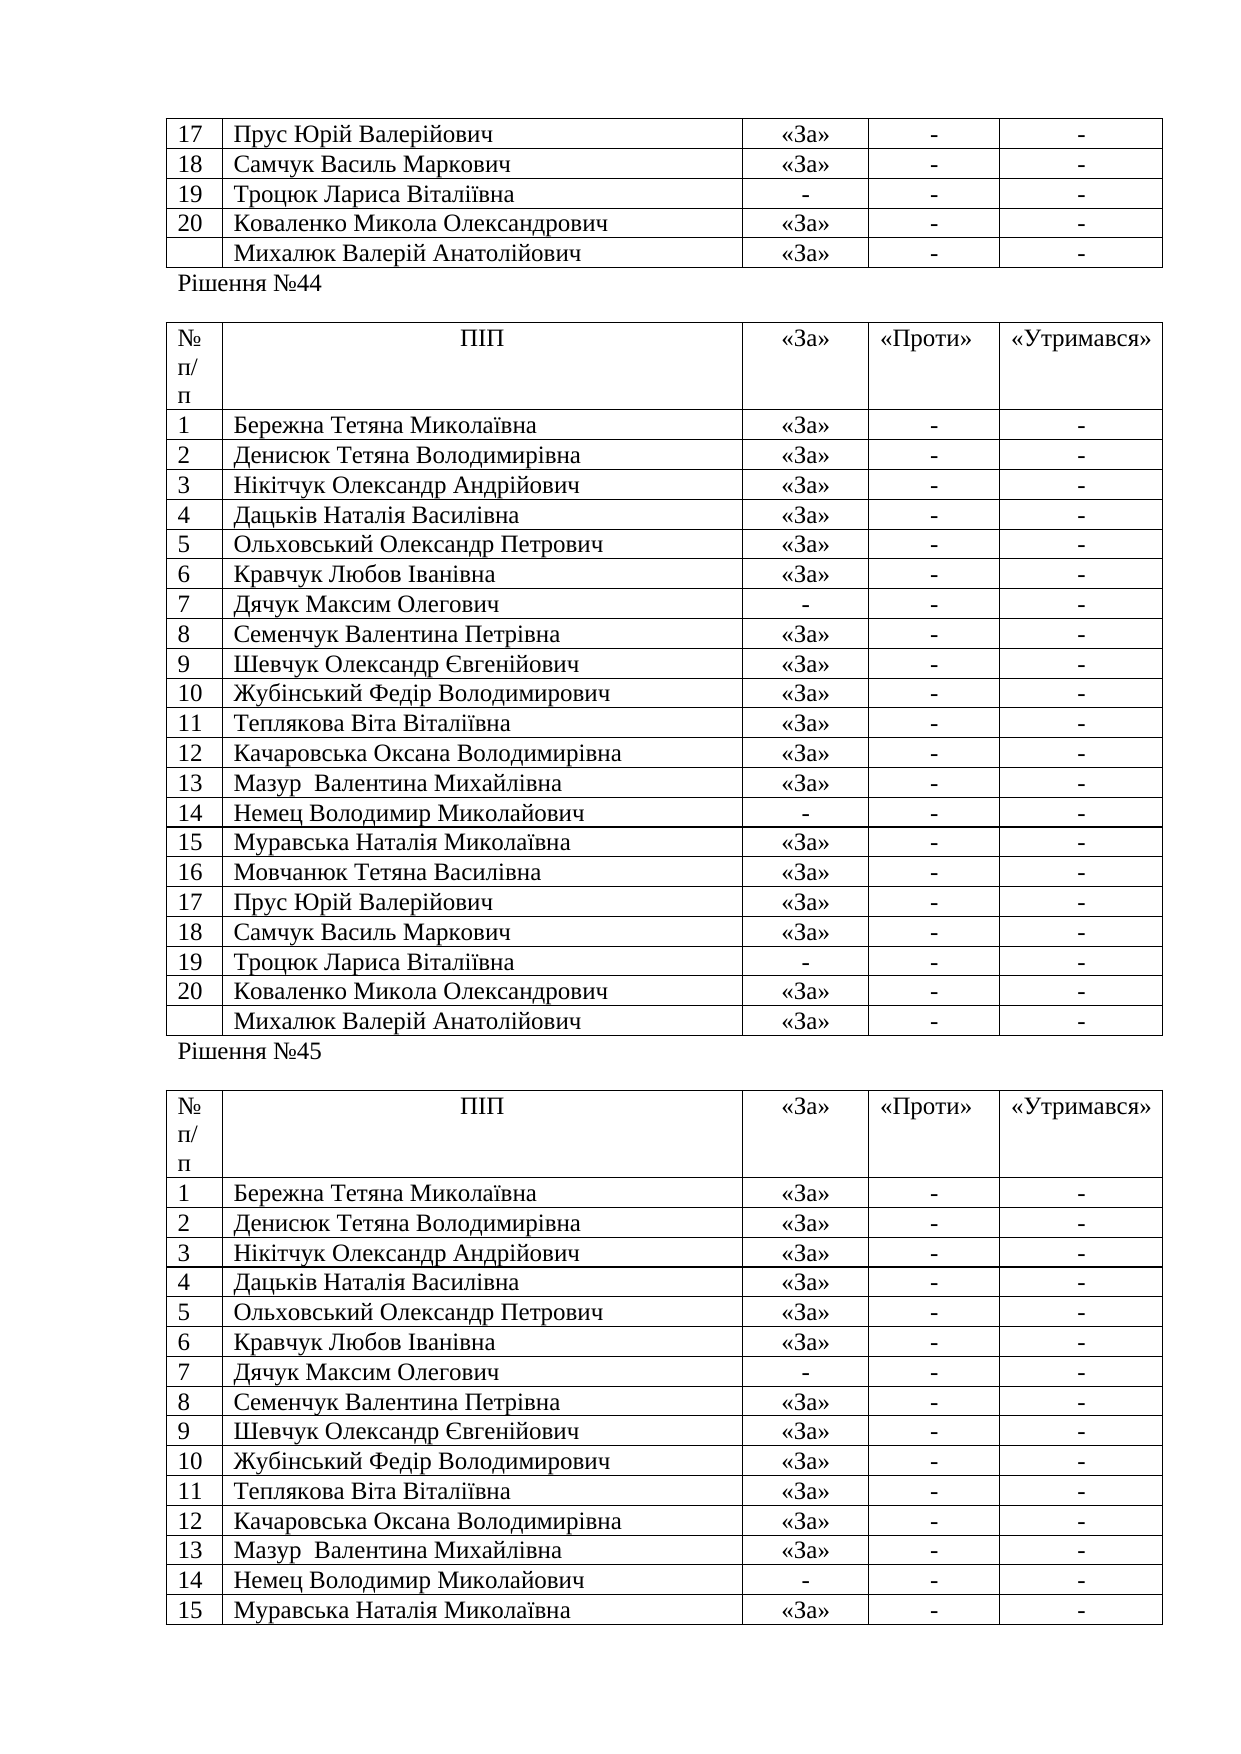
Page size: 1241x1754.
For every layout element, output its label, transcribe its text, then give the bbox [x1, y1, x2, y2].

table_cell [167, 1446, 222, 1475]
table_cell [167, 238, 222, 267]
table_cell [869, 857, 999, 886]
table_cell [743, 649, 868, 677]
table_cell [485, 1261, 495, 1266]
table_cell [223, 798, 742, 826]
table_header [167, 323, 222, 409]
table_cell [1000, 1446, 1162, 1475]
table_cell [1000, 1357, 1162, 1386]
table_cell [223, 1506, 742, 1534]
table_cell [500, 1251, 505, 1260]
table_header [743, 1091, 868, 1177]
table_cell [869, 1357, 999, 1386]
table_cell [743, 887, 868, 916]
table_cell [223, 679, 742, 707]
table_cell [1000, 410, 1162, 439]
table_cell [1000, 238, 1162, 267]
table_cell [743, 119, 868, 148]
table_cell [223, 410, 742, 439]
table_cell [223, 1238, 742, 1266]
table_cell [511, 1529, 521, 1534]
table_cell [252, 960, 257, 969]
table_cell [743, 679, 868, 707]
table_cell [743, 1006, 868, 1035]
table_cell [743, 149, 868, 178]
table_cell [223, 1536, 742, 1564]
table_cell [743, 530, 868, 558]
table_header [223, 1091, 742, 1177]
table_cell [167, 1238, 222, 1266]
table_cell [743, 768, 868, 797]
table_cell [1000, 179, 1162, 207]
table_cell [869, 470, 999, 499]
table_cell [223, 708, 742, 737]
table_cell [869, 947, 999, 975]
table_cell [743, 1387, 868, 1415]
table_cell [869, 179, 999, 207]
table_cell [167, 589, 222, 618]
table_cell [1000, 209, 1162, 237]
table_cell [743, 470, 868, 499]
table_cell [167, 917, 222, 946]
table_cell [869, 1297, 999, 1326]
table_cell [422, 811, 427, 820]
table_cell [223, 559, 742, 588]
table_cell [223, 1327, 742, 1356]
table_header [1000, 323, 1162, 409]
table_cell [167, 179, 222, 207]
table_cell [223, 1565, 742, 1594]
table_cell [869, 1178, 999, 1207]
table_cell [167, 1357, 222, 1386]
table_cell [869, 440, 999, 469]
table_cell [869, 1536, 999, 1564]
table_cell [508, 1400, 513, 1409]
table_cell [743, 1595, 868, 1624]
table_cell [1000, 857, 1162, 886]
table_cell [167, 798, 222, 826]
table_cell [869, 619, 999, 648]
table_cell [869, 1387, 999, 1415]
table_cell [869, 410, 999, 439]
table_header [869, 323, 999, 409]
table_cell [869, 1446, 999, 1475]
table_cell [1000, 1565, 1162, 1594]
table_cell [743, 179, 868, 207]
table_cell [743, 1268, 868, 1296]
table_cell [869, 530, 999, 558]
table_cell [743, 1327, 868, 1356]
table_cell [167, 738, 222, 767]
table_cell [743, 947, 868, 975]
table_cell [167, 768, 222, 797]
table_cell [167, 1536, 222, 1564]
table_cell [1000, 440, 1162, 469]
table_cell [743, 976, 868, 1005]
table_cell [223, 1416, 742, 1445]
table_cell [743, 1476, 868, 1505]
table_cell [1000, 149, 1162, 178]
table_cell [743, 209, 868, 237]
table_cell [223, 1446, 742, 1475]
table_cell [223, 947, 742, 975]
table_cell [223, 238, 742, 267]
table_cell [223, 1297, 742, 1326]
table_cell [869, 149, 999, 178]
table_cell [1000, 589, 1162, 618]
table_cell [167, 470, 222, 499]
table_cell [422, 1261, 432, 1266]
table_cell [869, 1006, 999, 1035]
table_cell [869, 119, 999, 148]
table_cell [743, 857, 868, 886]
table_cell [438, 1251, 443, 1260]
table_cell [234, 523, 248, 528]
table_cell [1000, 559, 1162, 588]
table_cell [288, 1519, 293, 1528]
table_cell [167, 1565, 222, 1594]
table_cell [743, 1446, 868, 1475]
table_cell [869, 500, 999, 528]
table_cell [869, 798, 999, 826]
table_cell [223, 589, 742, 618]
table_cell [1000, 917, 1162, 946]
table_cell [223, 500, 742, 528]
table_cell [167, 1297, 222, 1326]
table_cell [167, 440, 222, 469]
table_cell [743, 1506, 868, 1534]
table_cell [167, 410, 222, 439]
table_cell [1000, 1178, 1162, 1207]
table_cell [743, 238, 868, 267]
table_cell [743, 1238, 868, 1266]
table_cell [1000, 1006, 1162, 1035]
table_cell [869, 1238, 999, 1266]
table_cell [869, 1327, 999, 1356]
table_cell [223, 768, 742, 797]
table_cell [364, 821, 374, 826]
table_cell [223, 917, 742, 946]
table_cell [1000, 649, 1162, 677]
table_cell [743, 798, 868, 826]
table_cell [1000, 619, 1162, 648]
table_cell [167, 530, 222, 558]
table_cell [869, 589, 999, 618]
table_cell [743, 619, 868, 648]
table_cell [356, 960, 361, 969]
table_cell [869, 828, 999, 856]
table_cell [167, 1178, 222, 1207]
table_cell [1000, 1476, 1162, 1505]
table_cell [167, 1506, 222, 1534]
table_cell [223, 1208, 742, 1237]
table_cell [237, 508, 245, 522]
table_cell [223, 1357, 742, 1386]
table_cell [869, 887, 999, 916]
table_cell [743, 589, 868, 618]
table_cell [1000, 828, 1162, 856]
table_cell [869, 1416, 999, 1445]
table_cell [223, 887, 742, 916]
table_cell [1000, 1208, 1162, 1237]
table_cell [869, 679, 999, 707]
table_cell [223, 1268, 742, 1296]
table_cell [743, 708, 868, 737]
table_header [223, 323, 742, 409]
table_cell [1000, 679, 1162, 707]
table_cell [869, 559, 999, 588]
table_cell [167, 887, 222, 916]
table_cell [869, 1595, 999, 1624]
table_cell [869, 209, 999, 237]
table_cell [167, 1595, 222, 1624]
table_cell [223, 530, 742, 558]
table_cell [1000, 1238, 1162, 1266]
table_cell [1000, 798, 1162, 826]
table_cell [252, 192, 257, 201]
text Рішення №44 [177, 268, 1152, 297]
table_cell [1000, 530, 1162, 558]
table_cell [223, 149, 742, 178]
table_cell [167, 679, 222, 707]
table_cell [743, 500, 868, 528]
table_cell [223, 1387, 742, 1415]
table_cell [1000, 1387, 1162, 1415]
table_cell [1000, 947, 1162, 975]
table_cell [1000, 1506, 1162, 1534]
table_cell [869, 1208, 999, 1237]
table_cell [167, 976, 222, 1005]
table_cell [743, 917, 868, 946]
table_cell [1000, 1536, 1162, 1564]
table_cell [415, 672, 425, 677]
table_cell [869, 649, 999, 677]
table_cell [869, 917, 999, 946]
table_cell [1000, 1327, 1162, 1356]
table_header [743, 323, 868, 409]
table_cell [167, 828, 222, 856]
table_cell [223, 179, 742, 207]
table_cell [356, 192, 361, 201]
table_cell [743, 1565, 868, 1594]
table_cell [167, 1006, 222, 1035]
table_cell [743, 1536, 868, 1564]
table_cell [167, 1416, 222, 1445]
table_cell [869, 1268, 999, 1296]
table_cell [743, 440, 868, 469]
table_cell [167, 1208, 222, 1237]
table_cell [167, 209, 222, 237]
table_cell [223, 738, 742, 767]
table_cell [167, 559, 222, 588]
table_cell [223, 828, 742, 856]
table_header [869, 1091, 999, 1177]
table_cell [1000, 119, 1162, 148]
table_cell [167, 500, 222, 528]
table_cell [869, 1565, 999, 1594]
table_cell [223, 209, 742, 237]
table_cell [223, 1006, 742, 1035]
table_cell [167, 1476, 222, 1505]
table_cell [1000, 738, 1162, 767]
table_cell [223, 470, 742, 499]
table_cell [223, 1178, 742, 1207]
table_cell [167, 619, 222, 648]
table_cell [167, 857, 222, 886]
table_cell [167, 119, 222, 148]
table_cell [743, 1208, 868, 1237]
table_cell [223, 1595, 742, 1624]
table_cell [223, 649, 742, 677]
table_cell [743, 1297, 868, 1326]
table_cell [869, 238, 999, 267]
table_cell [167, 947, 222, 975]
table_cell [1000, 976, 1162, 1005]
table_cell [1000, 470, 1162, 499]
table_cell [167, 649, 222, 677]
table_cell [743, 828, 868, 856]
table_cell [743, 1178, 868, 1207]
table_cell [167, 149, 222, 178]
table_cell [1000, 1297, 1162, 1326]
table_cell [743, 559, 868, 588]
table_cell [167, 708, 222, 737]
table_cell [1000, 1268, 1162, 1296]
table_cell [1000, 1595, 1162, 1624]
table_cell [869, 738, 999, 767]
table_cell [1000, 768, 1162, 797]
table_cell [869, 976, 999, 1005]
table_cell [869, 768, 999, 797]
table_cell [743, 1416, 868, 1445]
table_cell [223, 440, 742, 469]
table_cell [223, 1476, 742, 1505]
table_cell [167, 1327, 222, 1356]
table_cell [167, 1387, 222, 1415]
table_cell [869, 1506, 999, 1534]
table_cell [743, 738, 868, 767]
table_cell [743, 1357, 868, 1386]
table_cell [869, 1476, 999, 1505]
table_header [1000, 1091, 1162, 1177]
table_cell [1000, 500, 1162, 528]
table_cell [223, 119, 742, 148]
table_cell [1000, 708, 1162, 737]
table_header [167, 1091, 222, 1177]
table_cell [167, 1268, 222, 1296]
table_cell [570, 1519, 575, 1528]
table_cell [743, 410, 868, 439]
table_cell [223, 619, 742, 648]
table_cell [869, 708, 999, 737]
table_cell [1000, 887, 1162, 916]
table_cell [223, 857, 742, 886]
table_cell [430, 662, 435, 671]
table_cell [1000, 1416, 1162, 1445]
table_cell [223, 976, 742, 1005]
text Рішення №45 [177, 1036, 1152, 1065]
